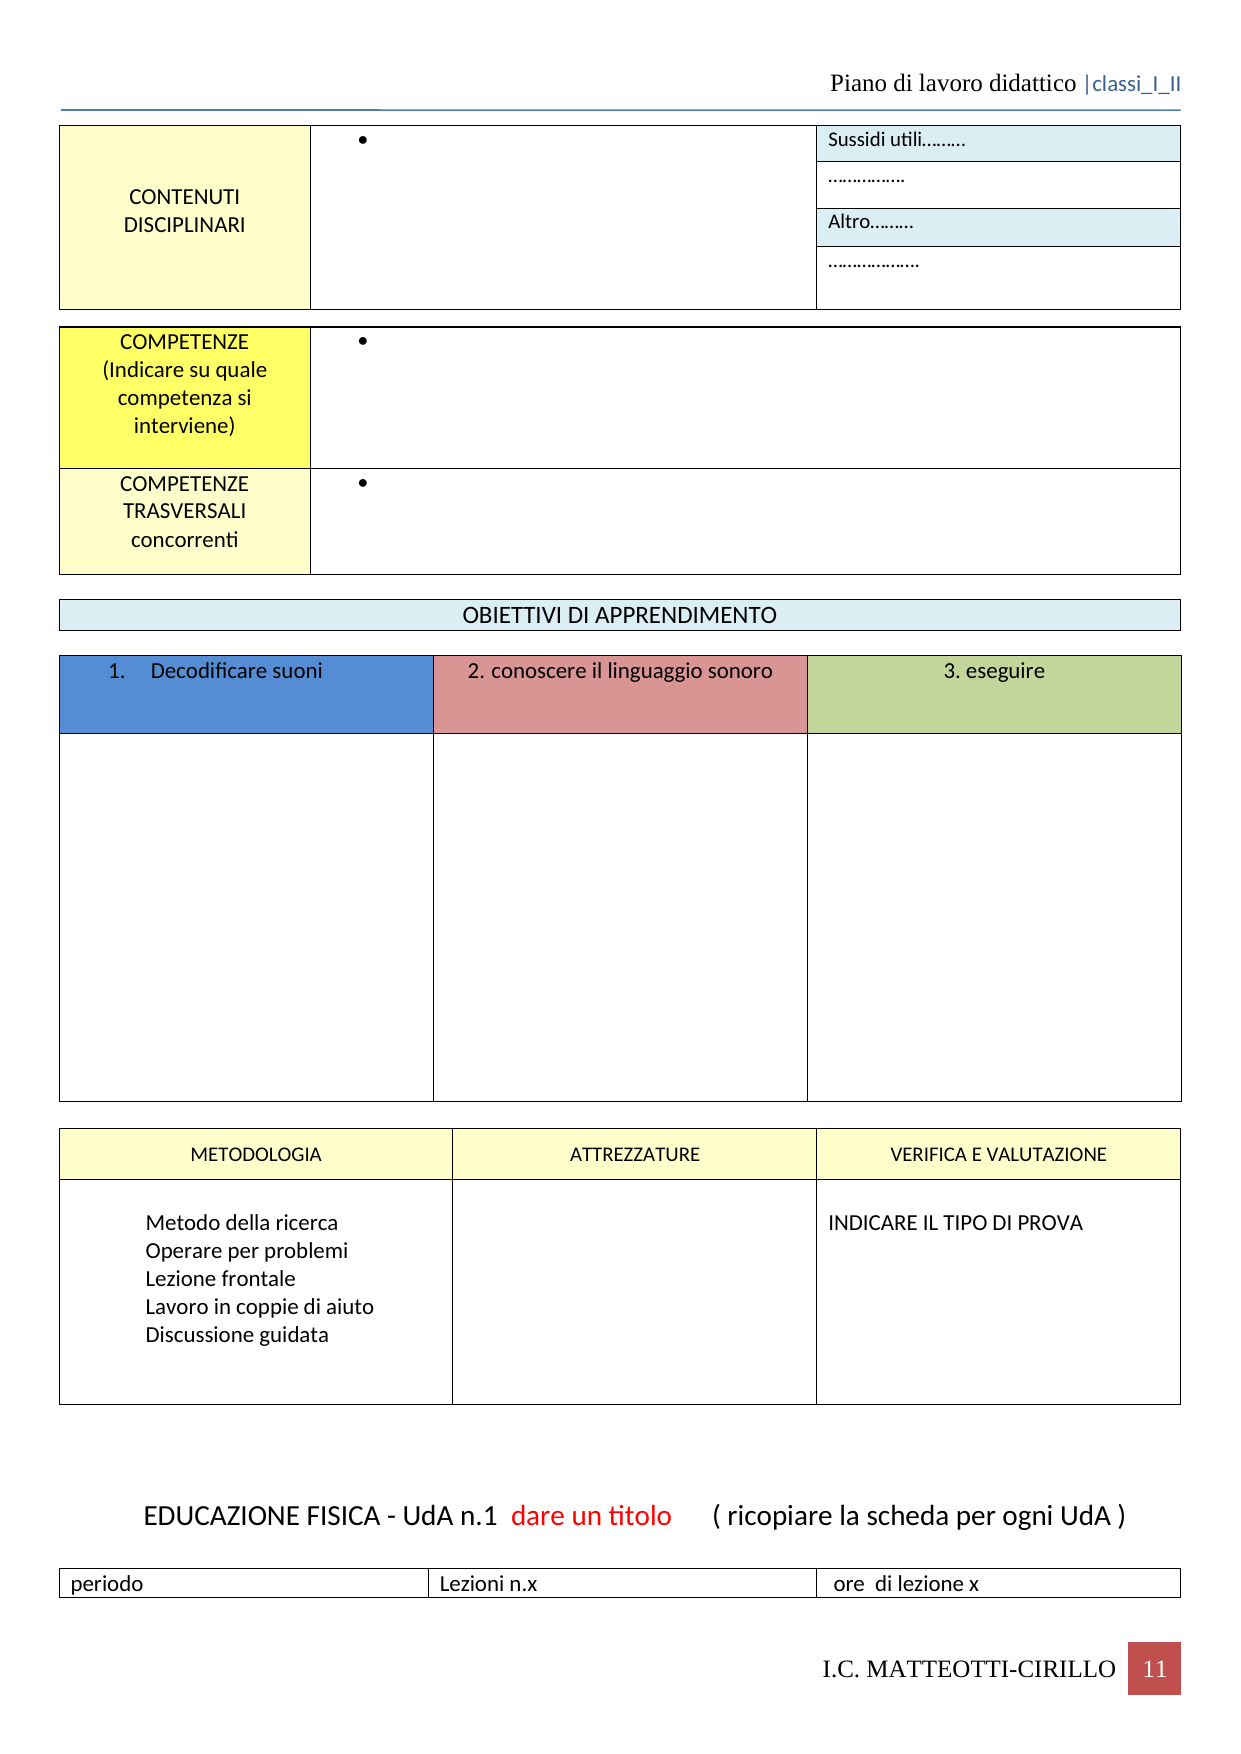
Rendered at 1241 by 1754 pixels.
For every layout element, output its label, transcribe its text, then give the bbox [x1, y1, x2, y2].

table_cell [311, 469, 1180, 573]
table_header periodo [60, 1569, 428, 1597]
table_cell COMPETENZE TRASVERSALI concorrenti [60, 469, 310, 573]
table_header 3. eseguire [808, 656, 1181, 733]
table_cell [453, 1180, 816, 1404]
table_header OBIETTIVI DI APPRENDIMENTO [60, 600, 1180, 630]
table_header 2. conoscere il linguaggio sonoro [434, 656, 807, 733]
table_cell Metodo della ricerca Operare per problemi Lezione frontale Lavoro in coppie di aiuto Discussione guidata [60, 1180, 452, 1404]
table_header Sussidi utili……… [817, 126, 1180, 161]
table_header [311, 126, 816, 309]
table_header CONTENUTI DISCIPLINARI [60, 126, 310, 309]
table_cell ……………. [817, 162, 1180, 208]
table_header Decodificare suoni [60, 656, 433, 733]
text EDUCAZIONE FISICA - UdA n.1 dare un titolo ( ricopiare la scheda per ogni UdA ) [89, 1497, 1181, 1532]
table_cell ………………. [817, 247, 1180, 309]
table_header ore di lezione x [817, 1569, 1180, 1597]
table_cell INDICARE IL TIPO DI PROVA [817, 1180, 1180, 1404]
table_cell [60, 734, 433, 1101]
table_header METODOLOGIA [60, 1129, 452, 1179]
table_header Lezioni n.x [429, 1569, 816, 1597]
table_header ATTREZZATURE [453, 1129, 816, 1179]
table_header COMPETENZE (Indicare su quale competenza si interviene) [60, 328, 310, 468]
table_cell [808, 734, 1181, 1101]
table_header [311, 328, 1180, 468]
table_header VERIFICA E VALUTAZIONE [817, 1129, 1180, 1179]
table_cell [434, 734, 807, 1101]
table_cell Altro……… [817, 209, 1180, 246]
